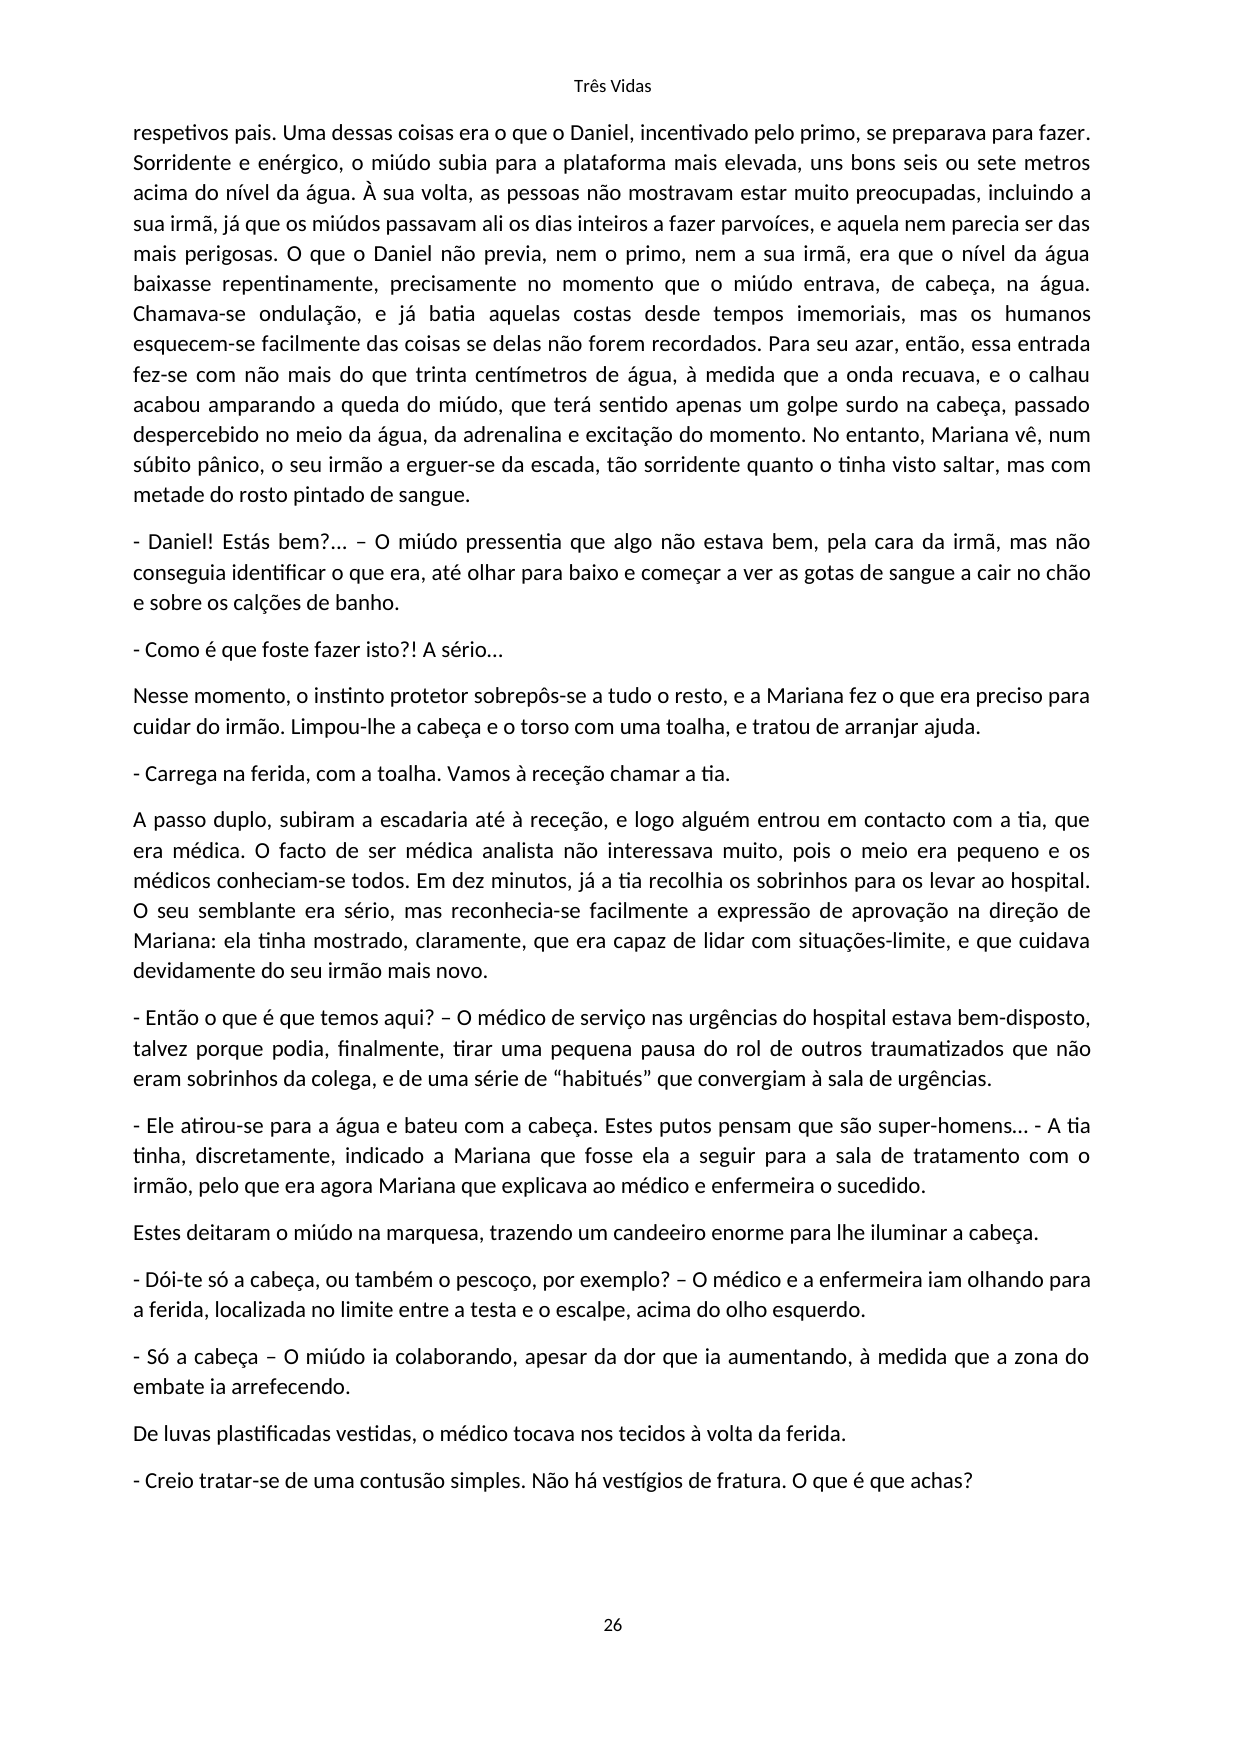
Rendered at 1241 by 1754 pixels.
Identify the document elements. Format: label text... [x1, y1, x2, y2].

text - Daniel! Estás bem?... – O miúdo pressentia que algo não estava bem, pela cara da irmã, mas não conseguia identificar o que era, até olhar para baixo e começar a ver as gotas de sangue a cair no chão e sobre os calções de banho. [133, 527, 1093, 616]
text - Então o que é que temos aqui? – O médico de serviço nas urgências do hospital estava bem-disposto, talvez porque podia, finalmente, tirar uma pequena pausa do rol de outros traumatizados que não eram sobrinhos da colega, e de uma série de “habitués” que convergiam à sala de urgências. [133, 1003, 1093, 1092]
text - Como é que foste fazer isto?! A sério… [133, 635, 1093, 663]
text - Creio tratar-se de uma contusão simples. Não há vestígios de fratura. O que é que achas? [133, 1466, 1093, 1494]
text - Só a cabeça – O miúdo ia colaborando, apesar da dor que ia aumentando, à medida que a zona do embate ia arrefecendo. [133, 1342, 1093, 1400]
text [133, 118, 1093, 509]
text Estes deitaram o miúdo na marquesa, trazendo um candeeiro enorme para lhe iluminar a cabeça. [133, 1218, 1093, 1246]
text - Dói-te só a cabeça, ou também o pescoço, por exemplo? – O médico e a enfermeira iam olhando para a ferida, localizada no limite entre a testa e o escalpe, acima do olho esquerdo. [133, 1265, 1093, 1323]
text Nesse momento, o instinto protetor sobrepôs-se a tudo o resto, e a Mariana fez o que era preciso para cuidar do irmão. Limpou-lhe a cabeça e o torso com uma toalha, e tratou de arranjar ajuda. [133, 682, 1093, 740]
text - Carrega na ferida, com a toalha. Vamos à receção chamar a tia. [133, 759, 1093, 787]
text - Ele atirou-se para a água e bateu com a cabeça. Estes putos pensam que são super-homens… - A tia tinha, discretamente, indicado a Mariana que fosse ela a seguir para a sala de tratamento com o irmão, pelo que era agora Mariana que explicava ao médico e enfermeira o sucedido. [133, 1111, 1093, 1199]
text De luvas plastificadas vestidas, o médico tocava nos tecidos à volta da ferida. [133, 1419, 1093, 1447]
text A passo duplo, subiram a escadaria até à receção, e logo alguém entrou em contacto com a tia, que era médica. O facto de ser médica analista não interessava muito, pois o meio era pequeno e os médicos conheciam-se todos. Em dez minutos, já a tia recolhia os sobrinhos para os levar ao hospital. O seu semblante era sério, mas reconhecia-se facilmente a expressão de aprovação na direção de Mariana: ela tinha mostrado, claramente, que era capaz de lidar com situações-limite, e que cuidava devidamente do seu irmão mais novo. [133, 806, 1093, 985]
